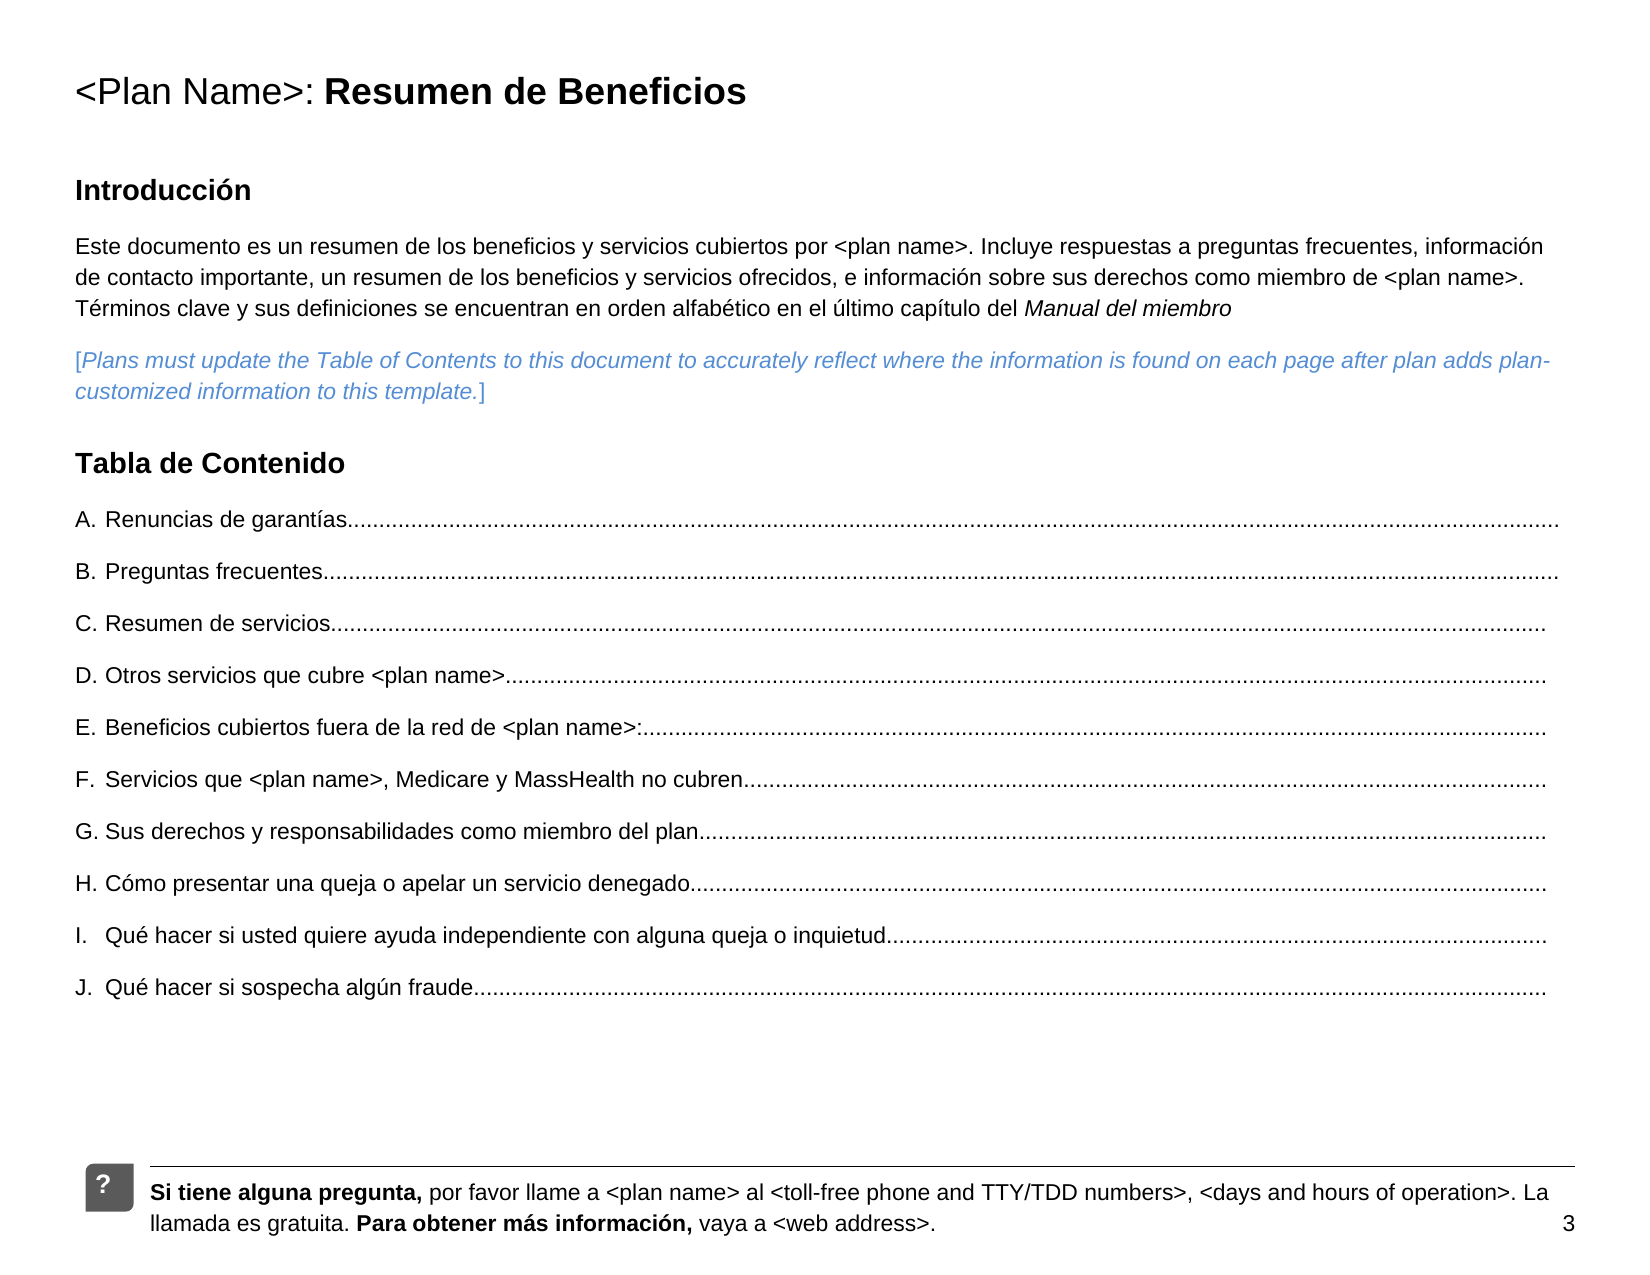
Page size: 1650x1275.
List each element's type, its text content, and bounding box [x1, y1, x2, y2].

text C. Resumen de servicios 12 [75, 606, 1500, 637]
text A. Renuncias de garantías 4 [75, 502, 1500, 533]
text J. Qué hacer si sospecha algún fraude 29 [75, 971, 1500, 1002]
text F. Servicios que <plan name>, Medicare y MassHealth no cubren 24 [75, 762, 1500, 794]
text E. Beneficios cubiertos fuera de la red de <plan name>: 23 [75, 710, 1500, 742]
text Este documento es un resumen de los beneficios y servicios cubiertos por <plan name>. Incluye respuestas a preguntas frecuentes, información de contacto importante, un resumen de los beneficios y servicios ofrecidos, e información sobre sus derechos como miembro de <plan name>. Términos clave y sus definiciones se encuentran en orden alfabético en el último capítulo del Manual del miembro [75, 229, 1575, 323]
text Introducción [75, 171, 1575, 208]
text D. Otros servicios que cubre <plan name> 23 [75, 658, 1500, 689]
text G. Sus derechos y responsabilidades como miembro del plan 25 [75, 814, 1500, 846]
text B. Preguntas frecuentes 5 [75, 554, 1500, 585]
text Tabla de Contenido [75, 444, 1575, 481]
text H. Cómo presentar una queja o apelar un servicio denegado 28 [75, 867, 1500, 898]
text I. Qué hacer si usted quiere ayuda independiente con alguna queja o inquietud 28 [75, 919, 1500, 950]
text [Plans must update the Table of Contents to this document to accurately reflect where the information is found on each page after plan adds plan-customized information to this template.] [75, 344, 1575, 406]
